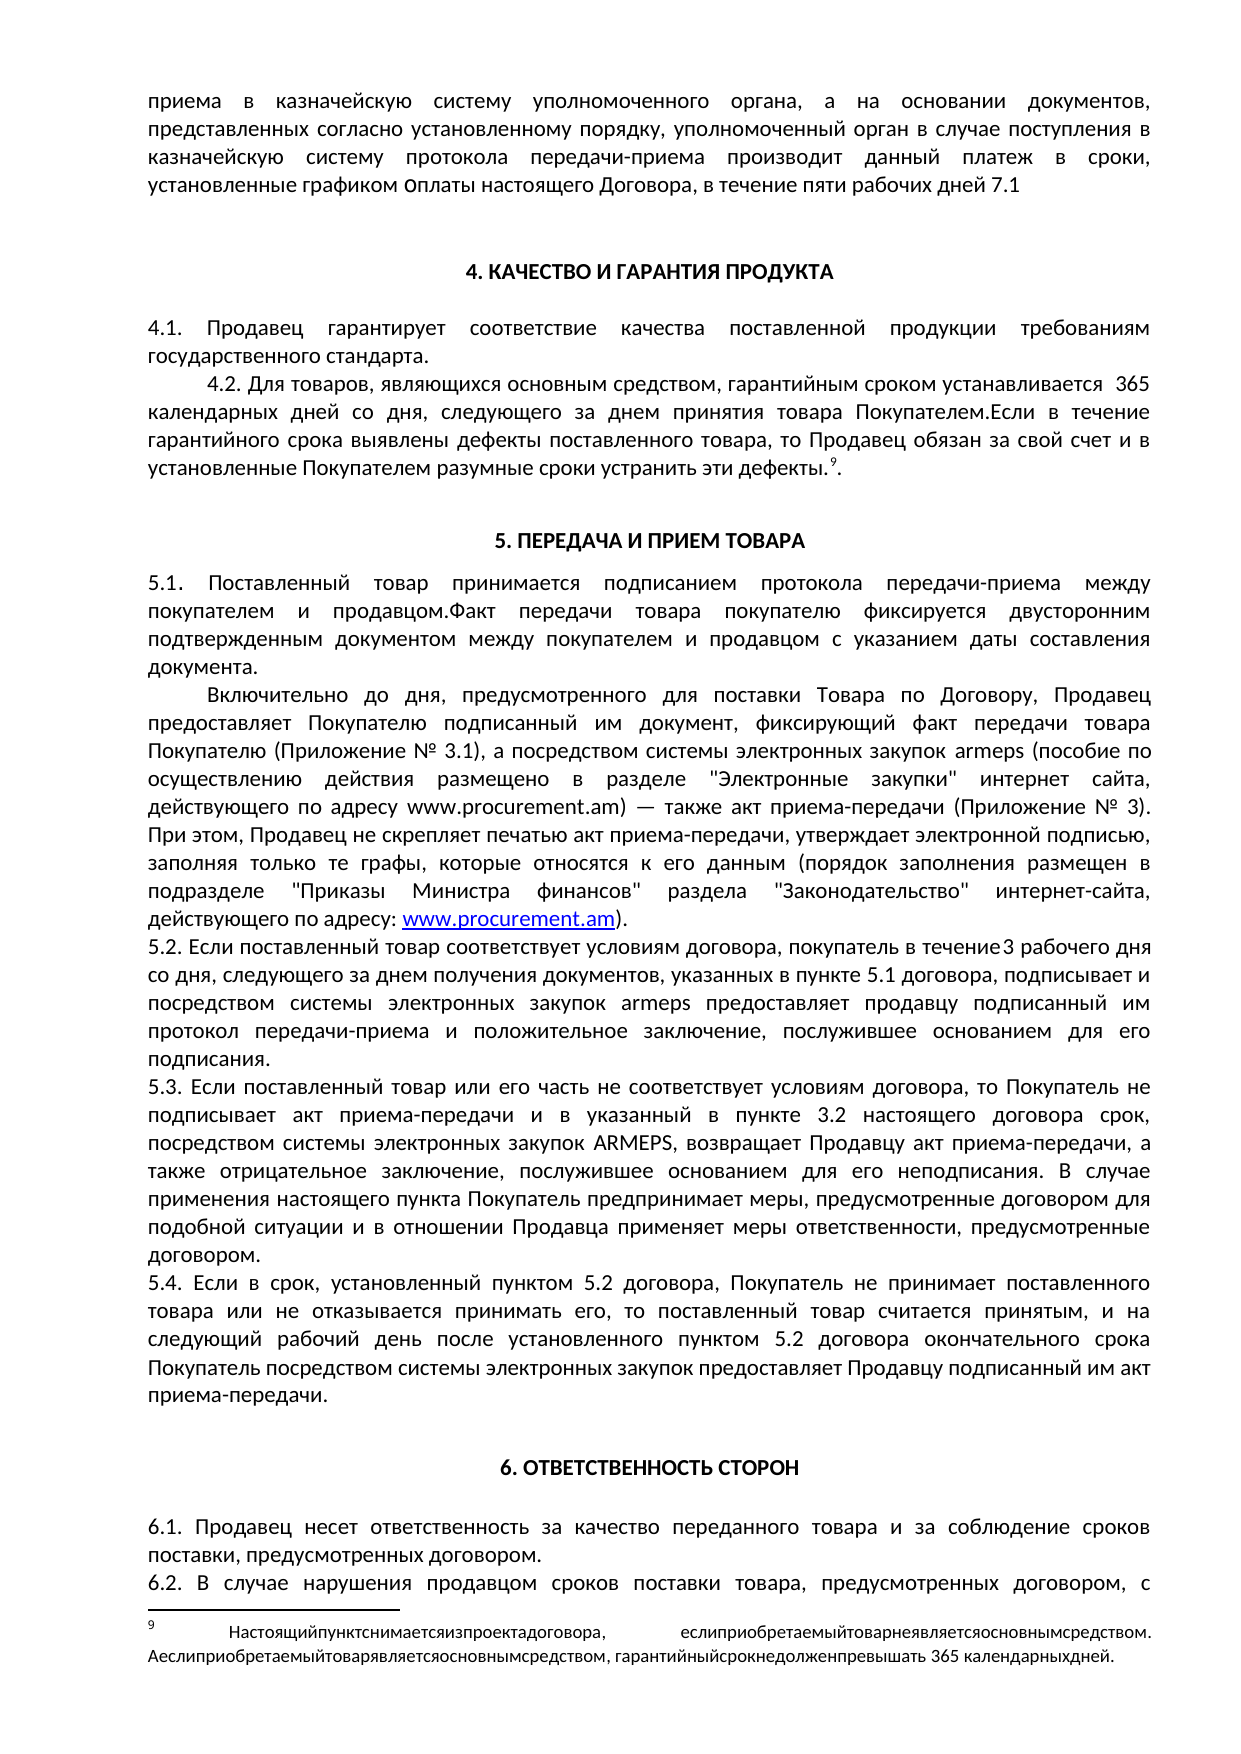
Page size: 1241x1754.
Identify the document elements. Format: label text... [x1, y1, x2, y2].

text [148, 86, 1152, 198]
text 5.3. Если поставленный товар или его часть не соответствует условиям договора, то Покупатель не подписывает акт приема-передачи и в указанный в пункте 3.2 настоящего договора срок, посредством системы электронных закупок ARMEPS, возвращает Продавцу акт приема-передачи, а также отрицательное заключение, послужившее основанием для его неподписания. В случае применения настоящего пункта Покупатель предпринимает меры, предусмотренные договором для подобной ситуации и в отношении Продавца применяет меры ответственности, предусмотренные договором. [148, 1072, 1152, 1268]
text 5.2. Если поставленный товар соответствует условиям договора, покупатель в течение3 рабочего дня со дня, следующего за днем получения документов, указанных в пункте 5.1 договора, подписывает и посредством системы электронных закупок armeps предоставляет продавцу подписанный им протокол передачи-приема и положительное заключение, послужившее основанием для его подписания. [148, 932, 1152, 1072]
text 6. ОТВЕТСТВЕННОСТЬ СТОРОН [148, 1453, 1152, 1481]
text 5.4. Если в срок, установленный пунктом 5.2 договора, Покупатель не принимает поставленного товара или не отказывается принимать его, то поставленный товар считается принятым, и на следующий рабочий день после установленного пунктом 5.2 договора окончательного срока Покупатель посредством системы электронных закупок предоставляет Продавцу подписанный им акт приема-передачи. [148, 1268, 1152, 1409]
text 5. ПЕРЕДАЧА И ПРИЕМ ТОВАРА [148, 526, 1152, 554]
text 5.1․ Поставленный товар принимается подписанием протокола передачи-приема между покупателем и продавцом.Факт передачи товара покупателю фиксируется двусторонним подтвержденным документом между покупателем и продавцом с указанием даты составления документа. [148, 568, 1152, 680]
text 4. КАЧЕСТВО И ГАРАНТИЯ ПРОДУКТА [148, 257, 1152, 285]
text 4.2. Для товаров, являющихся основным средством, гарантийным сроком устанавливается 365 календарных дней со дня, следующего за днем принятия товара Покупателем.Если в течение гарантийного срока выявлены дефекты поставленного товара, то Продавец обязан за свой счет и в установленные Покупателем разумные сроки устранить эти дефекты.. [148, 369, 1152, 481]
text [148, 1568, 1152, 1596]
text Включительно до дня, предусмотренного для поставки Товара по Договору, Продавец предоставляет Покупателю подписанный им документ, фиксирующий факт передачи товара Покупателю (Приложение № 3.1), а посредством системы электронных закупок armeps (пособие по осуществлению действия размещено в разделе "Электронные закупки" интернет сайта, действующего по адресу www.procurement.am) — также акт приема-передачи (Приложение № 3). При этом, Продавец не скрепляет печатью акт приема-передачи, утверждает электронной подписью, заполняя только те графы, которые относятся к его данным (порядок заполнения размещен в подразделе "Приказы Министра финансов" раздела "Законодательство" интернет-сайта, действующего по адресу: www.procurement.am). [148, 680, 1152, 932]
text 6.1. Продавец несет ответственность за качество переданного товара и за соблюдение сроков поставки, предусмотренных договором. [148, 1512, 1152, 1568]
text 4.1. Продавец гарантирует соответствие качества поставленной продукции требованиям государственного стандарта. [148, 313, 1152, 369]
